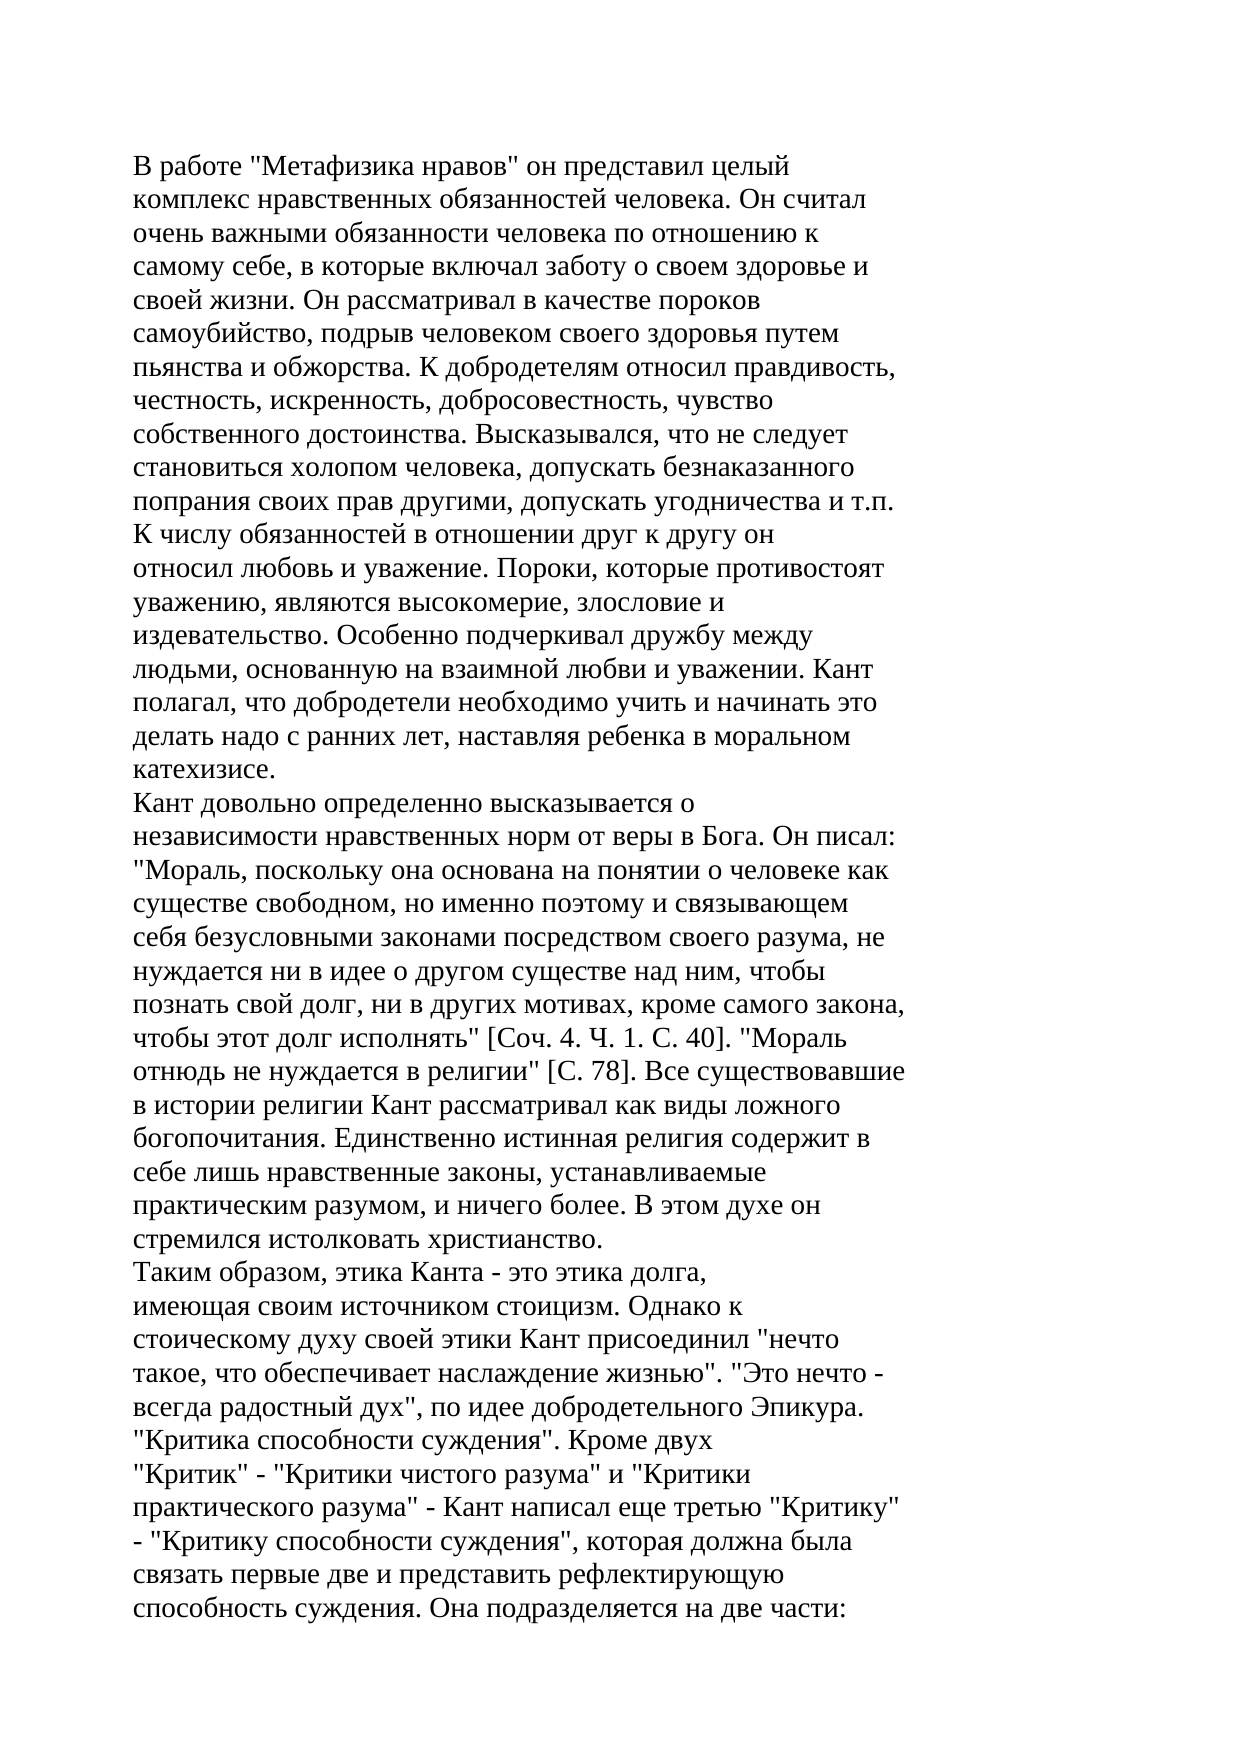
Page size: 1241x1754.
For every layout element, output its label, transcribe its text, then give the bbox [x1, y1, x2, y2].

text Таким образом, этика Канта - это этика долга, [133, 1254, 1108, 1288]
text самоубийство, подрыв человеком своего здоровья путем [133, 315, 1108, 349]
text полагал, что добродетели необходимо учить и начинать это [133, 684, 1108, 718]
text чтобы этот долг исполнять" [Соч. 4. Ч. 1. С. 40]. "Мораль [133, 1020, 1108, 1053]
text своей жизни. Он рассматривал в качестве пороков [133, 282, 1108, 315]
text катехизисе. [133, 751, 1108, 785]
text собственного достоинства. Высказывался, что не следует [133, 416, 1108, 449]
text имеющая своим источником стоицизм. Однако к [133, 1288, 1108, 1322]
text стремился истолковать христианство. [133, 1221, 1108, 1254]
text связать первые две и представить рефлектирующую [133, 1556, 1108, 1590]
text попрания своих прав другими, допускать угодничества и т.п. [133, 483, 1108, 517]
text "Критика способности суждения". Кроме двух [133, 1422, 1108, 1456]
text честность, искренность, добросовестность, чувство [133, 382, 1108, 416]
text пьянства и обжорства. К добродетелям относил правдивость, [133, 349, 1108, 382]
text - "Критику способности суждения", которая должна была [133, 1523, 1108, 1556]
text себя безусловными законами посредством своего разума, не [133, 919, 1108, 953]
text "Критик" - "Критики чистого разума" и "Критики [133, 1456, 1108, 1489]
text практического разума" - Кант написал еще третью "Критику" [133, 1489, 1108, 1523]
text познать свой долг, ни в других мотивах, кроме самого закона, [133, 986, 1108, 1020]
text К числу обязанностей в отношении друг к другу он [133, 517, 1108, 550]
text издевательство. Особенно подчеркивал дружбу между [133, 617, 1108, 651]
text отнюдь не нуждается в религии" [С. 78]. Все существовавшие [133, 1053, 1108, 1087]
text нуждается ни в идее о другом существе над ним, чтобы [133, 953, 1108, 986]
text "Мораль, поскольку она основана на понятии о человеке как [133, 852, 1108, 886]
text практическим разумом, и ничего более. В этом духе он [133, 1187, 1108, 1221]
text Кант довольно определенно высказывается о [133, 785, 1108, 818]
text людьми, основанную на взаимной любви и уважении. Кант [133, 651, 1108, 684]
text всегда радостный дух", по идее добродетельного Эпикура. [133, 1389, 1108, 1422]
text богопочитания. Единственно истинная религия содержит в [133, 1120, 1108, 1154]
text себе лишь нравственные законы, устанавливаемые [133, 1154, 1108, 1187]
text самому себе, в которые включал заботу о своем здоровье и [133, 248, 1108, 282]
text стоическому духу своей этики Кант присоединил "нечто [133, 1322, 1108, 1355]
text относил любовь и уважение. Пороки, которые противостоят [133, 550, 1108, 584]
text независимости нравственных норм от веры в Бога. Он писал: [133, 818, 1108, 852]
text способность суждения. Она подразделяется на две части: [133, 1590, 1108, 1623]
text существе свободном, но именно поэтому и связывающем [133, 886, 1108, 919]
text очень важными обязанности человека по отношению к [133, 215, 1108, 248]
text становиться холопом человека, допускать безнаказанного [133, 449, 1108, 483]
text уважению, являются высокомерие, злословие и [133, 584, 1108, 617]
text комплекс нравственных обязанностей человека. Он считал [133, 181, 1108, 215]
text такое, что обеспечивает наслаждение жизнью". "Это нечто - [133, 1355, 1108, 1389]
text В работе "Метафизика нравов" он представил целый [133, 148, 1108, 181]
text в истории религии Кант рассматривал как виды ложного [133, 1087, 1108, 1120]
text делать надо с ранних лет, наставляя ребенка в моральном [133, 718, 1108, 751]
